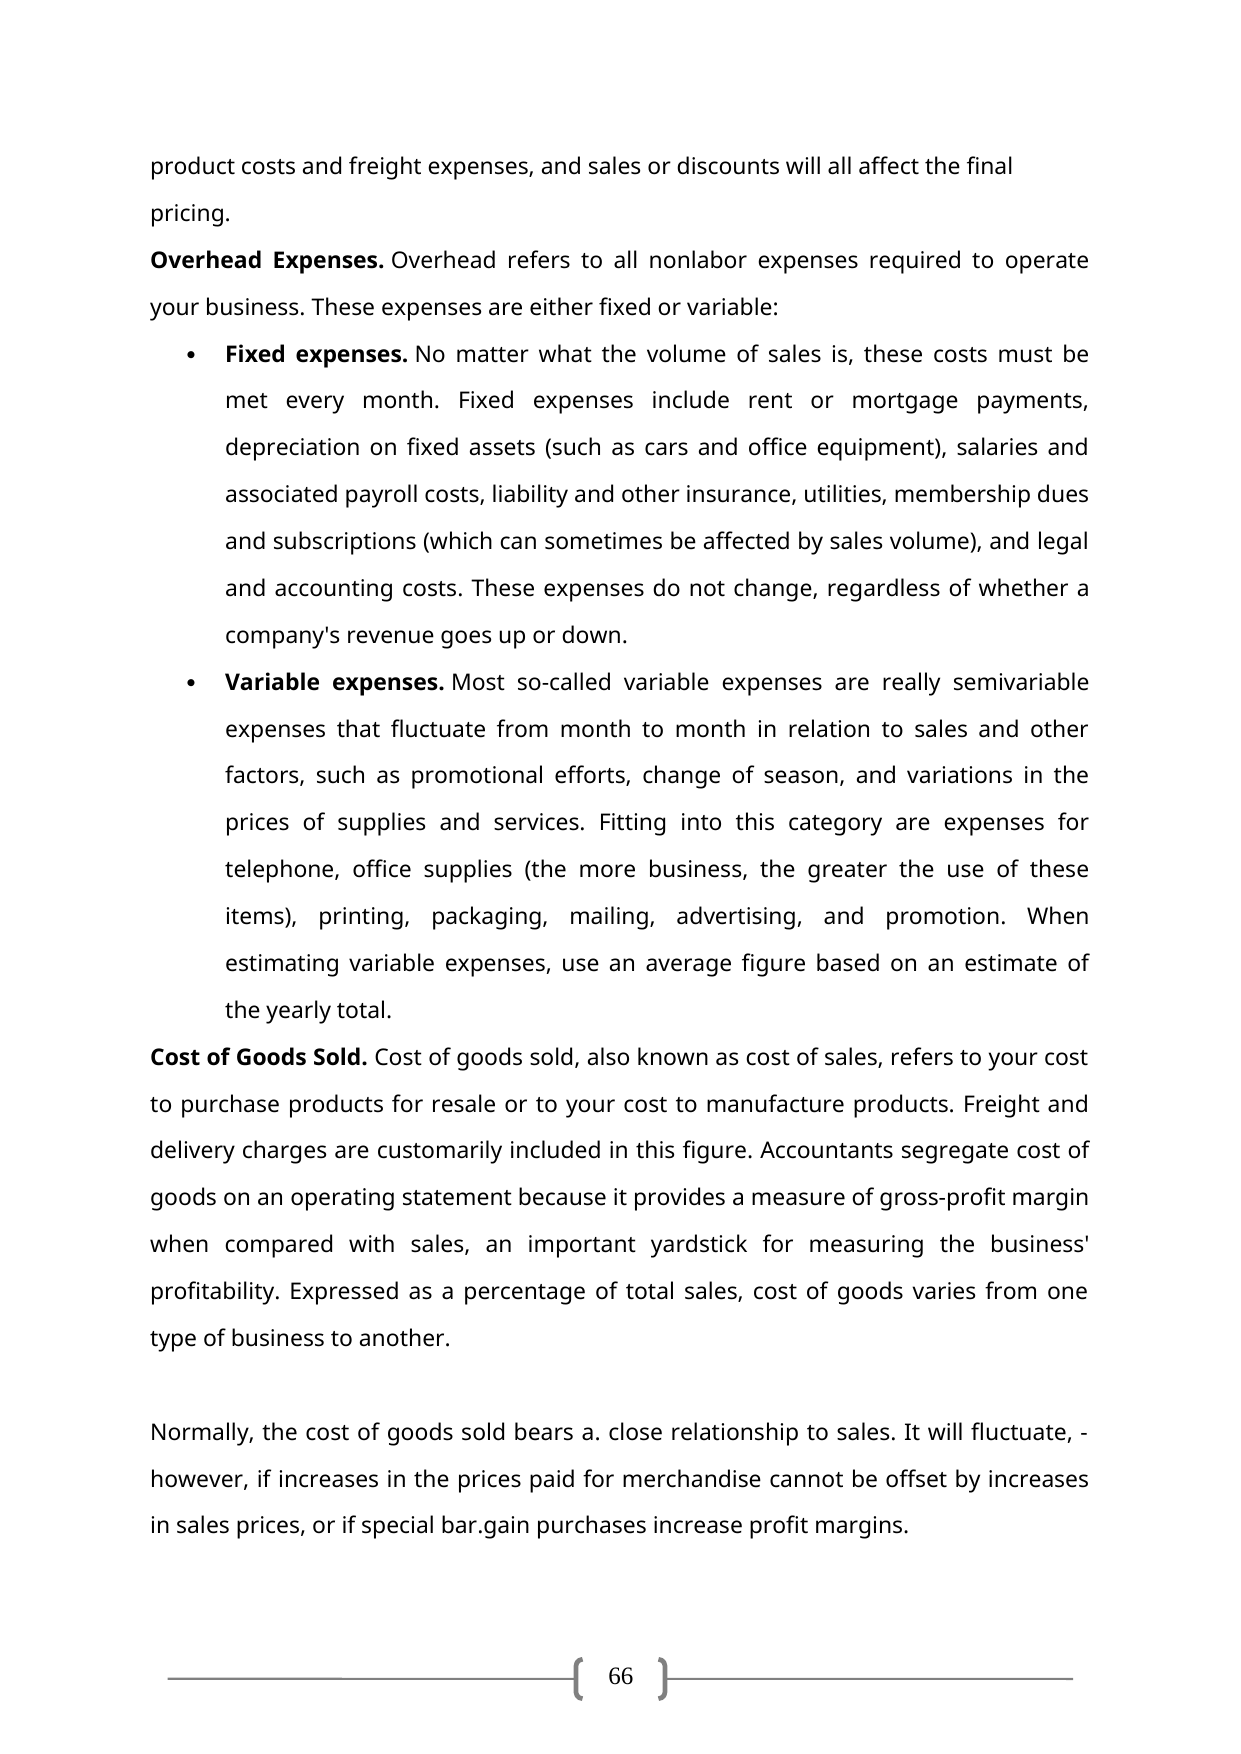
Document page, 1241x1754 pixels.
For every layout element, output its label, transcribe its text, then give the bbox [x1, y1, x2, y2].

text Overhead Expenses. Overhead refers to all nonlabor expenses required to operate your business. These expenses are either fixed or variable: [150, 244, 1090, 322]
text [150, 150, 1090, 228]
list Variable expenses. Most so-called variable expenses are really semivariable expenses that fluctuate from month to month in relation to sales and other factors, such as promotional efforts, change of season, and variations in the prices of supplies and services. Fitting into this category are expenses for telephone, office supplies (the more business, the greater the use of these items), printing, packaging, mailing, advertising, and promotion. When estimating variable expenses, use an average figure based on an estimate of the yearly total. [187, 666, 1090, 1025]
text Cost of Goods Sold. Cost of goods sold, also known as cost of sales, refers to your cost to purchase products for resale or to your cost to manufacture products. Freight and delivery charges are customarily included in this figure. Accountants segregate cost of goods on an operating statement because it provides a measure of gross-profit margin when compared with sales, an important yardstick for measuring the business' profitability. Expressed as a percentage of total sales, cost of goods varies from one type of business to another. [150, 1041, 1090, 1353]
text Normally, the cost of goods sold bears a. close relationship to sales. It will fluctuate, -however, if increases in the prices paid for merchandise cannot be offset by increases in sales prices, or if special bar.gain purchases increase profit margins. [150, 1416, 1090, 1541]
list Fixed expenses. No matter what the volume of sales is, these costs must be met every month. Fixed expenses include rent or mortgage payments, depreciation on fixed assets (such as cars and office equipment), salaries and associated payroll costs, liability and other insurance, utilities, membership dues and subscriptions (which can sometimes be affected by sales volume), and legal and accounting costs. These expenses do not change, regardless of whether a company's revenue goes up or down. [187, 337, 1090, 650]
